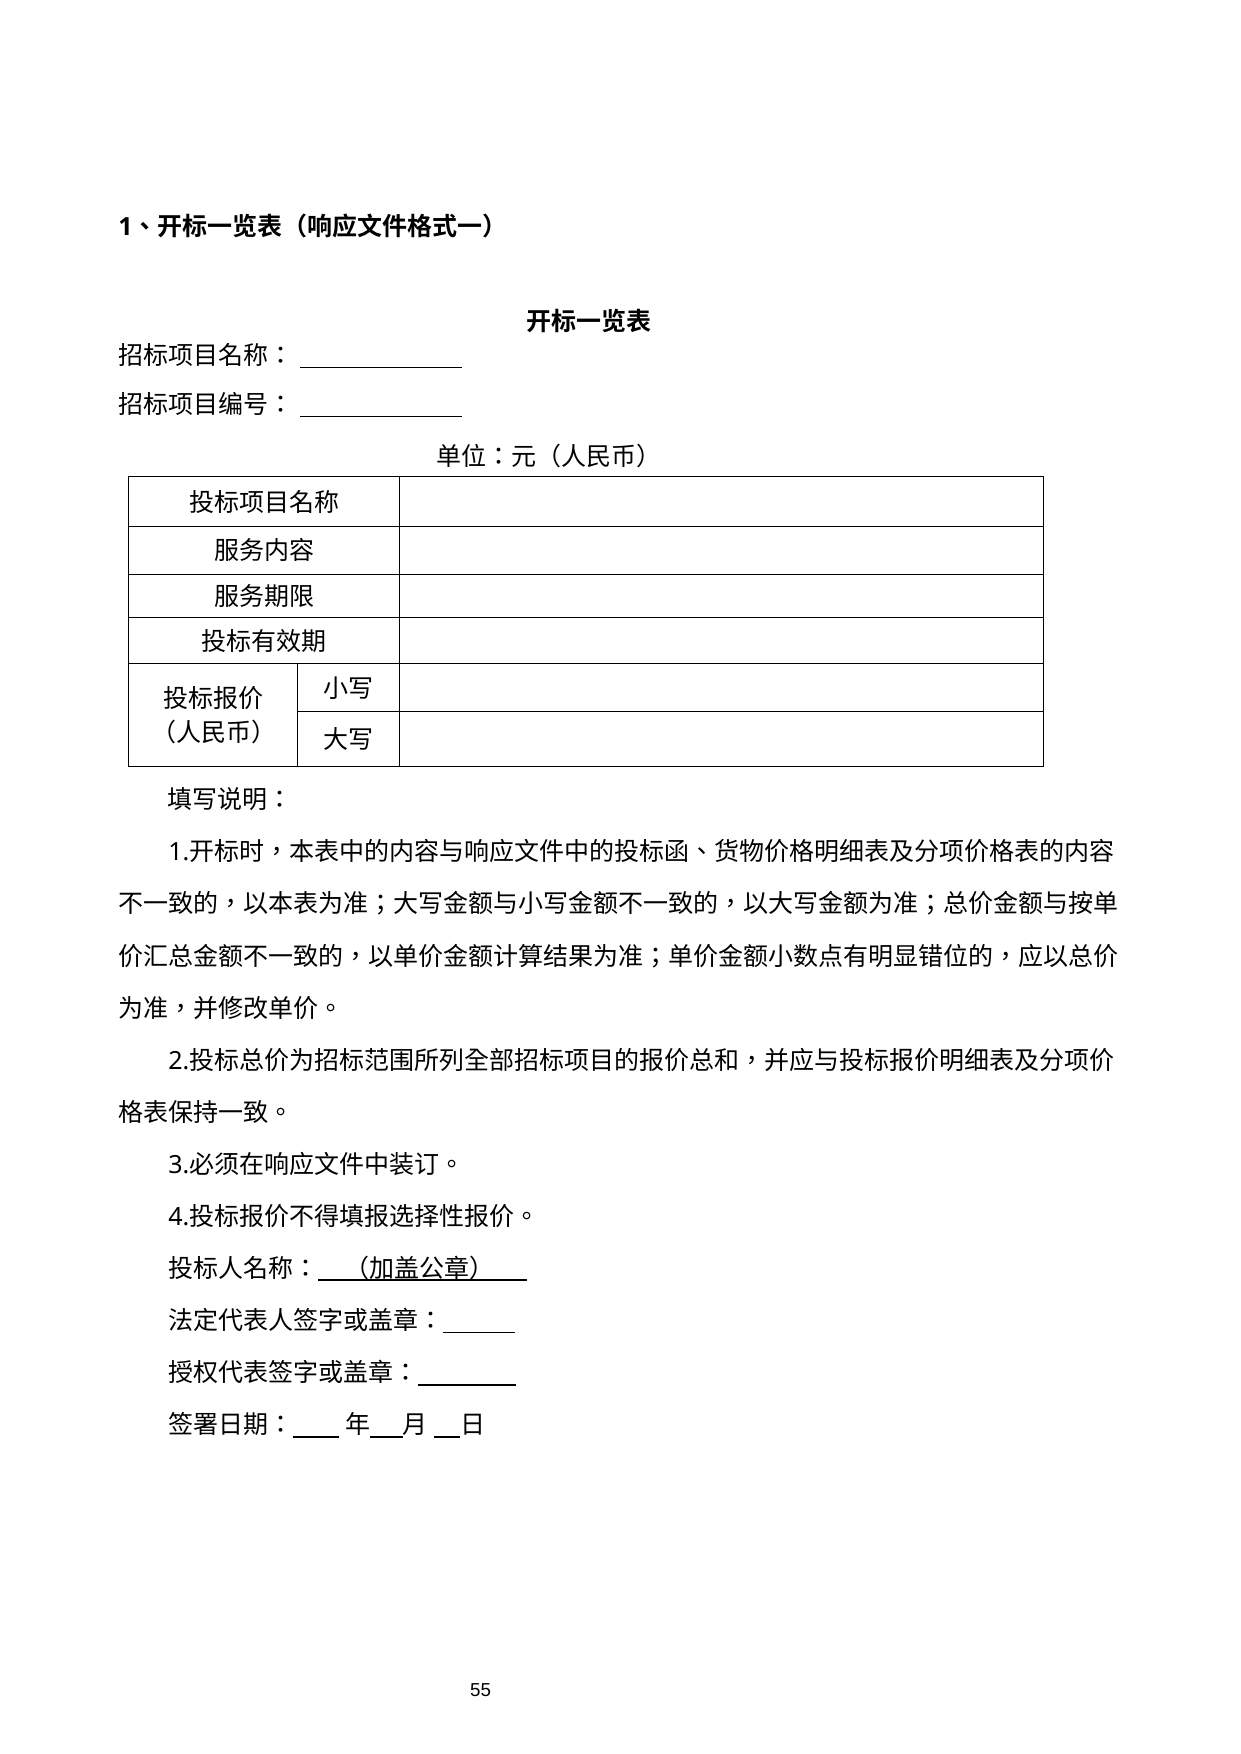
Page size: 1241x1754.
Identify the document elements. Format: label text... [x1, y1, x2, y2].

table_cell [400, 712, 1043, 766]
table_cell 小写 [298, 664, 399, 711]
text 投标人名称： （加盖公章） [118, 1236, 1122, 1288]
text 3.必须在响应文件中装订。 [118, 1132, 1122, 1184]
table_cell 投标有效期 [129, 618, 399, 663]
table_cell 服务期限 [129, 575, 399, 617]
table_header 投标项目名称 [129, 477, 399, 526]
table_cell 投标报价 （人民币） [129, 664, 297, 766]
text 招标项目编号： [118, 372, 1122, 424]
table_cell [400, 575, 1043, 617]
text 1.开标时，本表中的内容与响应文件中的投标函、货物价格明细表及分项价格表的内容不一致的，以本表为准；大写金额与小写金额不一致的，以大写金额为准；总价金额与按单价汇总金额不一致的，以单价金额计算结果为准；单价金额小数点有明显错位的，应以总价为准，并修改单价。 [118, 819, 1122, 1027]
text 2.投标总价为招标范围所列全部招标项目的报价总和，并应与投标报价明细表及分项价格表保持一致。 [118, 1027, 1122, 1132]
table_cell 大写 [298, 712, 399, 766]
text 4.投标报价不得填报选择性报价。 [118, 1184, 1122, 1236]
table_cell 服务内容 [129, 527, 399, 573]
text 开标一览表 招标项目名称： [118, 304, 1122, 372]
text 单位：元（人民币） [118, 424, 1122, 476]
text 填写说明： [118, 767, 1122, 819]
table_header [400, 477, 1043, 526]
table_cell [400, 664, 1043, 711]
table_cell [400, 618, 1043, 663]
table_cell [400, 527, 1043, 573]
text 签署日期： 年 月 日 [118, 1392, 1122, 1444]
text 法定代表人签字或盖章： [118, 1288, 1122, 1340]
text 授权代表签字或盖章： [118, 1340, 1122, 1392]
subtitle 1、开标一览表（响应文件格式一） [118, 208, 1122, 242]
